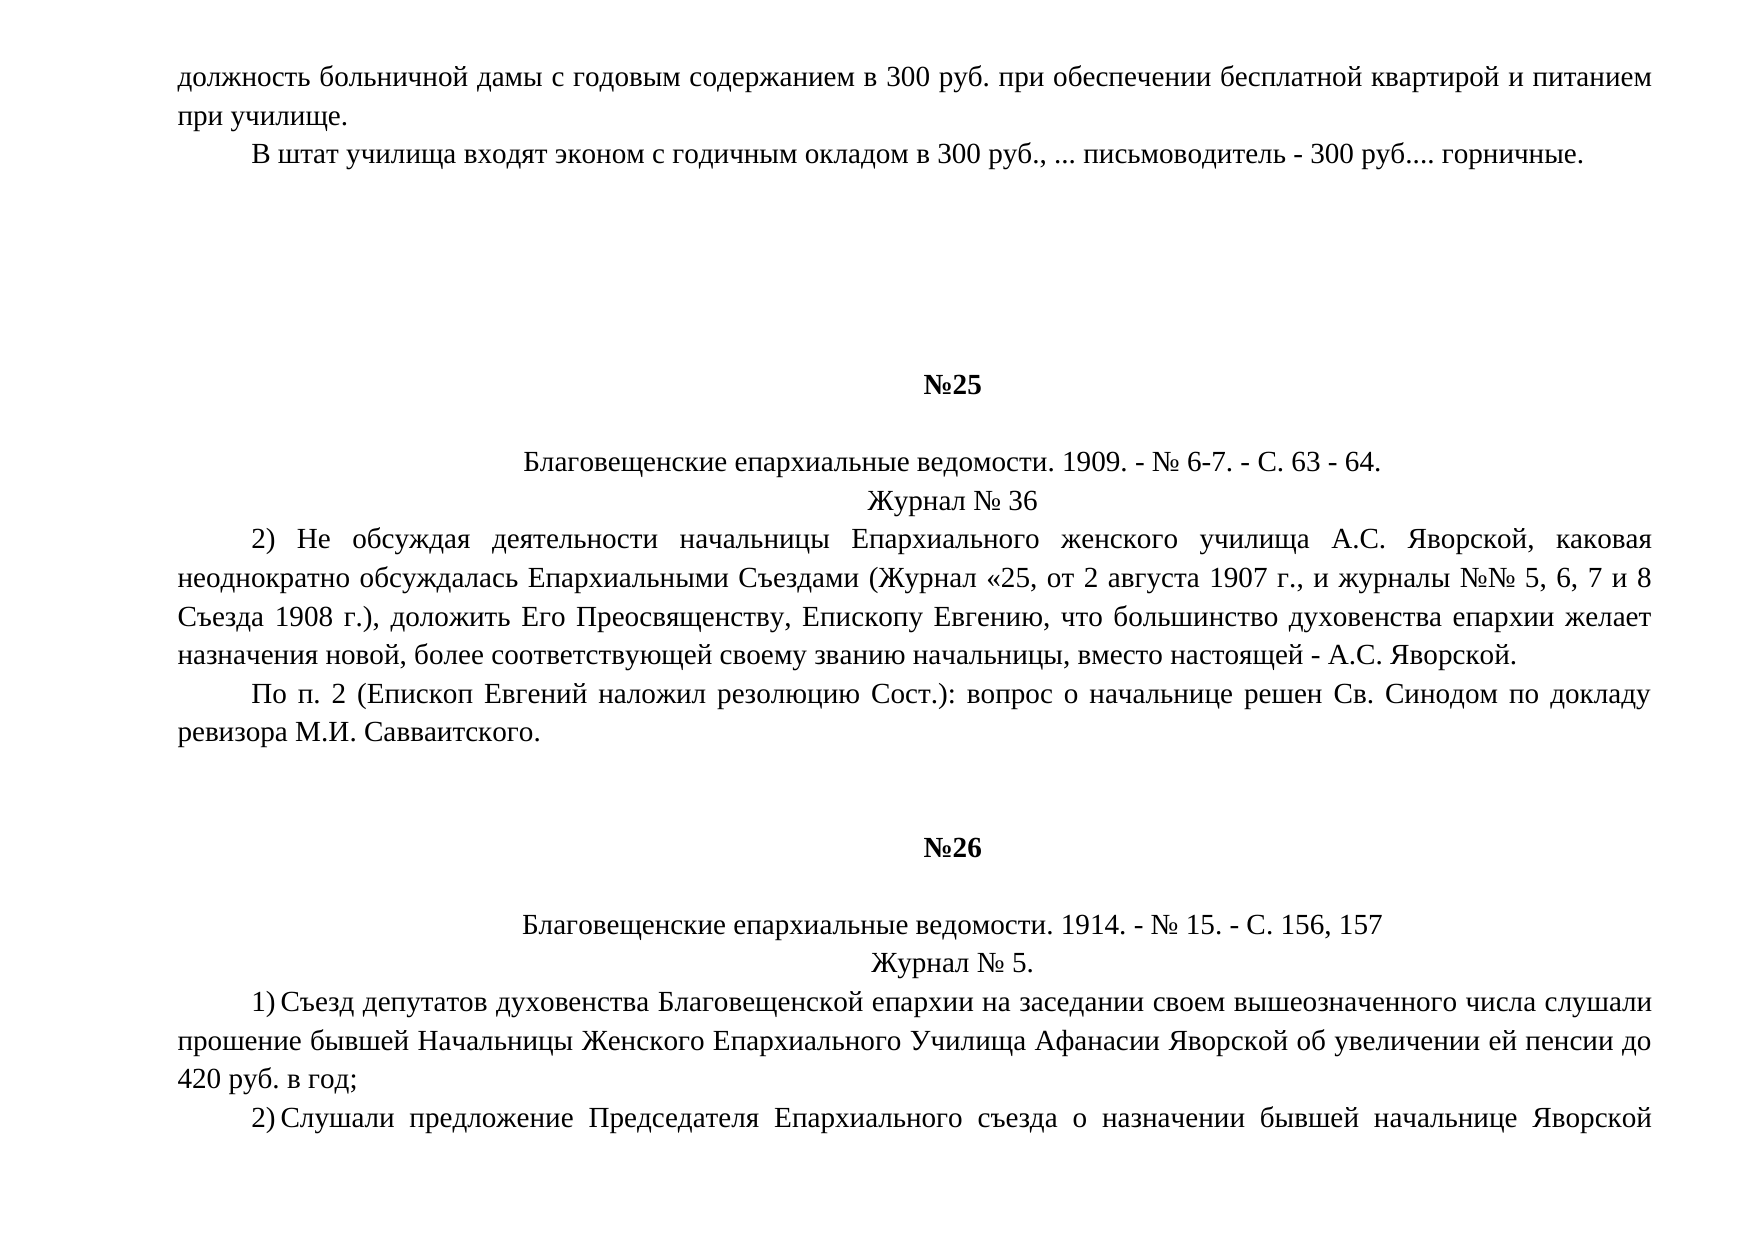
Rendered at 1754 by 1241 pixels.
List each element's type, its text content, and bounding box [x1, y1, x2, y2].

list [177, 1100, 1654, 1133]
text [177, 59, 1654, 131]
text Благовещенские епархиальные ведомости. 1909. - № 6-7. - С. 63 - 64. [177, 444, 1654, 478]
text В штат училища входят эконом с годичным окладом в 300 руб., ... письмоводитель - 300 руб.... горничные. [177, 136, 1654, 170]
text Журнал № 36 [177, 483, 1654, 517]
text По п. 2 (Епископ Евгений наложил резолюцию Сост.): вопрос о начальнице решен Св. Синодом по докладу ревизора М.И. Савваитского. [177, 676, 1654, 748]
text Благовещенские епархиальные ведомости. 1914. - № 15. - С. 156, 157 [177, 907, 1654, 941]
text Журнал № 5. [177, 946, 1654, 979]
text №26 [177, 830, 1654, 863]
text №25 [177, 367, 1654, 401]
text 2) Не обсуждая деятельности начальницы Епархиального женского училища А.С. Яворской, каковая неоднократно обсуждалась Епархиальными Съездами (Журнал «25, от 2 августа 1907 г., и журналы №№ 5, 6, 7 и 8 Съезда 1908 г.), доложить Его Преосвященству, Епископу Евгению, что большинство духовенства епархии желает назначения новой, более соответствующей своему званию начальницы, вместо настоящей - А.С. Яворской. [177, 522, 1654, 671]
text 1) Съезд депутатов духовенства Благовещенской епархии на заседании своем вышеозначенного числа слушали прошение бывшей Начальницы Женского Епархиального Училища Афанасии Яворской об увеличении ей пенсии до 420 руб. в год; [177, 984, 1654, 1095]
